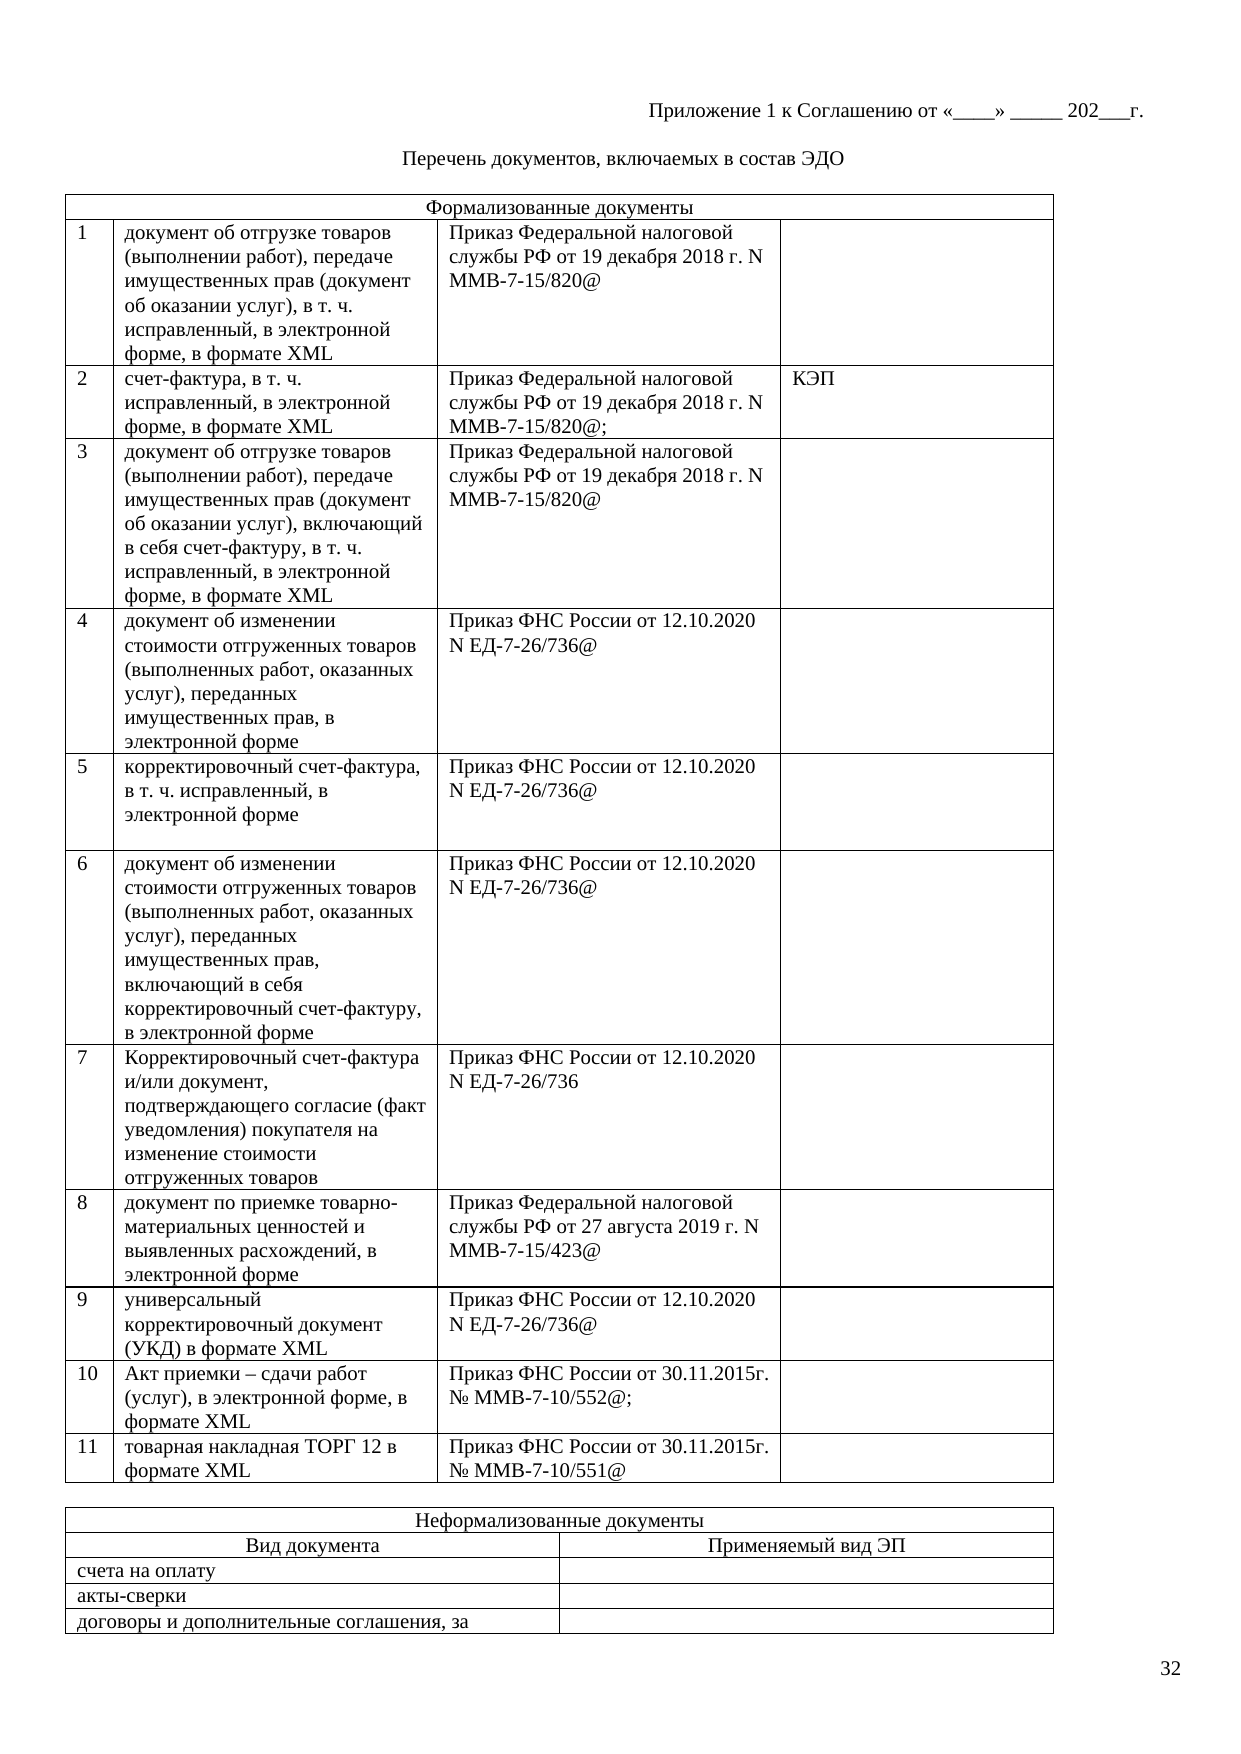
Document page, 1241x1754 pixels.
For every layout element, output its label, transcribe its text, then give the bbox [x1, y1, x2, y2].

table_cell Корректировочный счет-фактура и/или документ, подтверждающего согласие (факт уведомления) покупателя на изменение стоимости отгруженных товаров [114, 1045, 437, 1189]
text Перечень документов, включаемых в состав ЭДО [65, 146, 1181, 170]
table_cell Акт приемки – сдачи работ (услуг), в электронной форме, в формате XML [114, 1361, 437, 1433]
table_cell [781, 1190, 1053, 1286]
table_cell Приказ Федеральной налоговой службы РФ от 27 августа 2019 г. N ММВ-7-15/423@ [438, 1190, 780, 1286]
table_cell счет-фактура, в т. ч. исправленный, в электронной форме, в формате XML [114, 366, 437, 438]
table_cell 9 [66, 1288, 113, 1359]
table_cell 2 [66, 366, 113, 438]
table_cell [781, 439, 1053, 607]
table_cell Приказ ФНС России от 12.10.2020 N ЕД-7-26/736@ [438, 609, 780, 753]
table_cell Приказ Федеральной налоговой службы РФ от 19 декабря 2018 г. N ММВ-7-15/820@; [438, 366, 780, 438]
table_cell Применяемый вид ЭП [560, 1533, 1053, 1557]
table_cell [781, 1434, 1053, 1482]
table_cell документ по приемке товарно-материальных ценностей и выявленных расхождений, в электронной форме [114, 1190, 437, 1286]
table_cell акты-сверки [66, 1584, 559, 1607]
table_cell Приказ ФНС России от 12.10.2020 N ЕД-7-26/736@ [438, 851, 780, 1044]
table_cell 8 [66, 1190, 113, 1286]
table_cell 1 [66, 220, 113, 365]
table_cell 11 [66, 1434, 113, 1482]
table_cell товарная накладная ТОРГ 12 в формате XML [114, 1434, 437, 1482]
table_cell [781, 1045, 1053, 1189]
table_cell КЭП [781, 366, 1053, 438]
table_cell 6 [66, 851, 113, 1044]
table_cell Приказ Федеральной налоговой службы РФ от 19 декабря 2018 г. N ММВ-7-15/820@ [438, 439, 780, 607]
table_cell [781, 1288, 1053, 1359]
table_cell [781, 609, 1053, 753]
table_cell документ об отгрузке товаров (выполнении работ), передаче имущественных прав (документ об оказании услуг), включающий в себя счет-фактуру, в т. ч. исправленный, в электронной форме, в формате XML [114, 439, 437, 607]
table_cell универсальный корректировочный документ (УКД) в формате XML [114, 1288, 437, 1359]
table_cell корректировочный счет-фактура, в т. ч. исправленный, в электронной форме [114, 754, 437, 850]
table_cell [781, 220, 1053, 365]
table_cell [560, 1558, 1053, 1582]
table_cell Приказ ФНС России от 30.11.2015г. № ММВ-7-10/552@; [438, 1361, 780, 1433]
table_cell [781, 754, 1053, 850]
table_cell документ об изменении стоимости отгруженных товаров (выполненных работ, оказанных услуг), переданных имущественных прав, в электронной форме [114, 609, 437, 753]
table_cell Приказ ФНС России от 30.11.2015г. № ММВ-7-10/551@ [438, 1434, 780, 1482]
table_cell Приказ ФНС России от 12.10.2020 N ЕД-7-26/736@ [438, 754, 780, 850]
table_header Неформализованные документы [66, 1508, 1053, 1532]
text Приложение 1 к Соглашению от «____» _____ 202___г. [65, 98, 1181, 122]
table_cell Приказ ФНС России от 12.10.2020 N ЕД-7-26/736@ [438, 1288, 780, 1359]
table_cell счета на оплату [66, 1558, 559, 1582]
table_cell 10 [66, 1361, 113, 1433]
table_cell [560, 1609, 1053, 1633]
table_cell документ об изменении стоимости отгруженных товаров (выполненных работ, оказанных услуг), переданных имущественных прав, включающий в себя корректировочный счет-фактуру, в электронной форме [114, 851, 437, 1044]
table_cell [781, 1361, 1053, 1433]
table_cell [66, 1609, 559, 1633]
table_cell Приказ ФНС России от 12.10.2020 N ЕД-7-26/736 [438, 1045, 780, 1189]
table_cell Приказ Федеральной налоговой службы РФ от 19 декабря 2018 г. N ММВ-7-15/820@ [438, 220, 780, 365]
table_cell 5 [66, 754, 113, 850]
table_cell Вид документа [66, 1533, 559, 1557]
table_cell [781, 851, 1053, 1044]
table_cell [560, 1584, 1053, 1607]
table_cell 3 [66, 439, 113, 607]
table_cell документ об отгрузке товаров (выполнении работ), передаче имущественных прав (документ об оказании услуг), в т. ч. исправленный, в электронной форме, в формате XML [114, 220, 437, 365]
table_cell 7 [66, 1045, 113, 1189]
table_header Формализованные документы [66, 195, 1053, 219]
table_cell 4 [66, 609, 113, 753]
